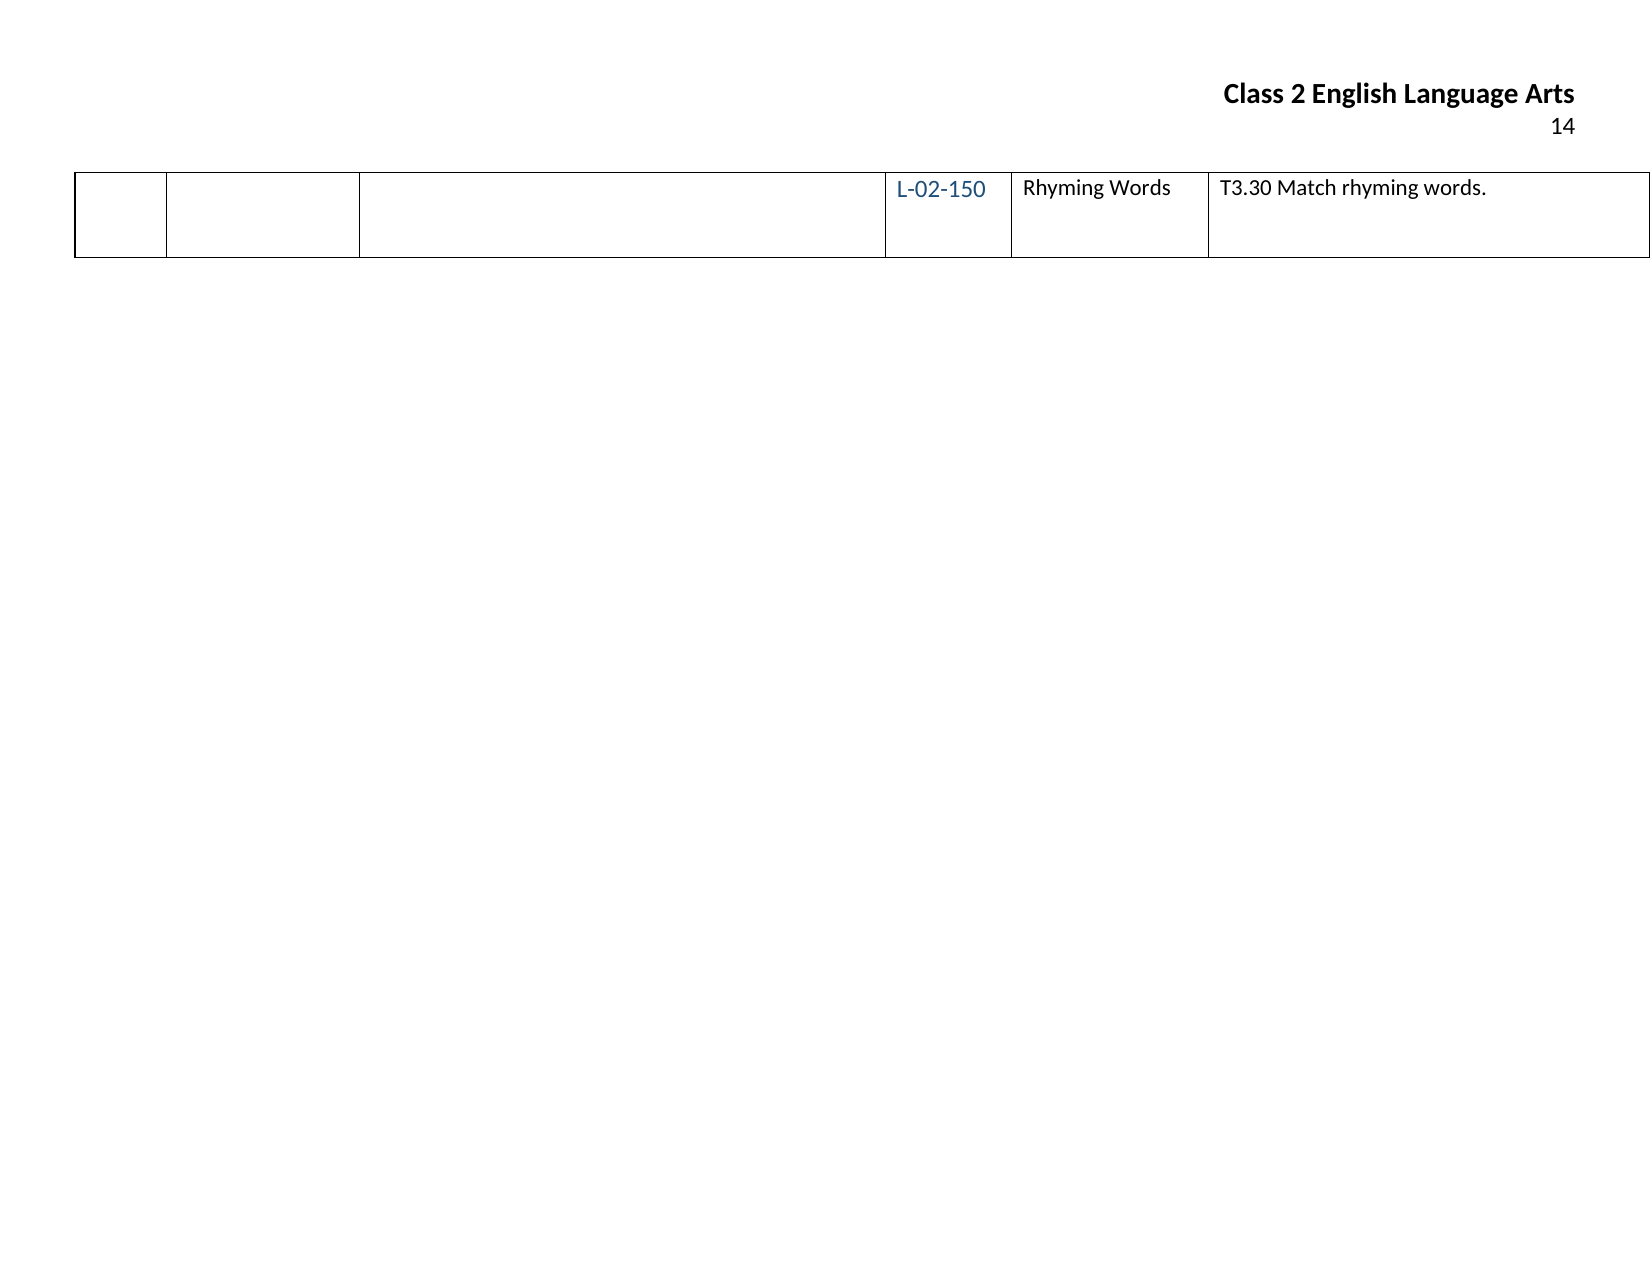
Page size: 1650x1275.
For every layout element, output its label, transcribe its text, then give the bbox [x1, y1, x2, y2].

table_cell Rhyming Words [1012, 173, 1208, 257]
table_cell L-02-150 [886, 173, 1011, 257]
table_cell T3.30 Match rhyming words. [1209, 173, 1649, 257]
